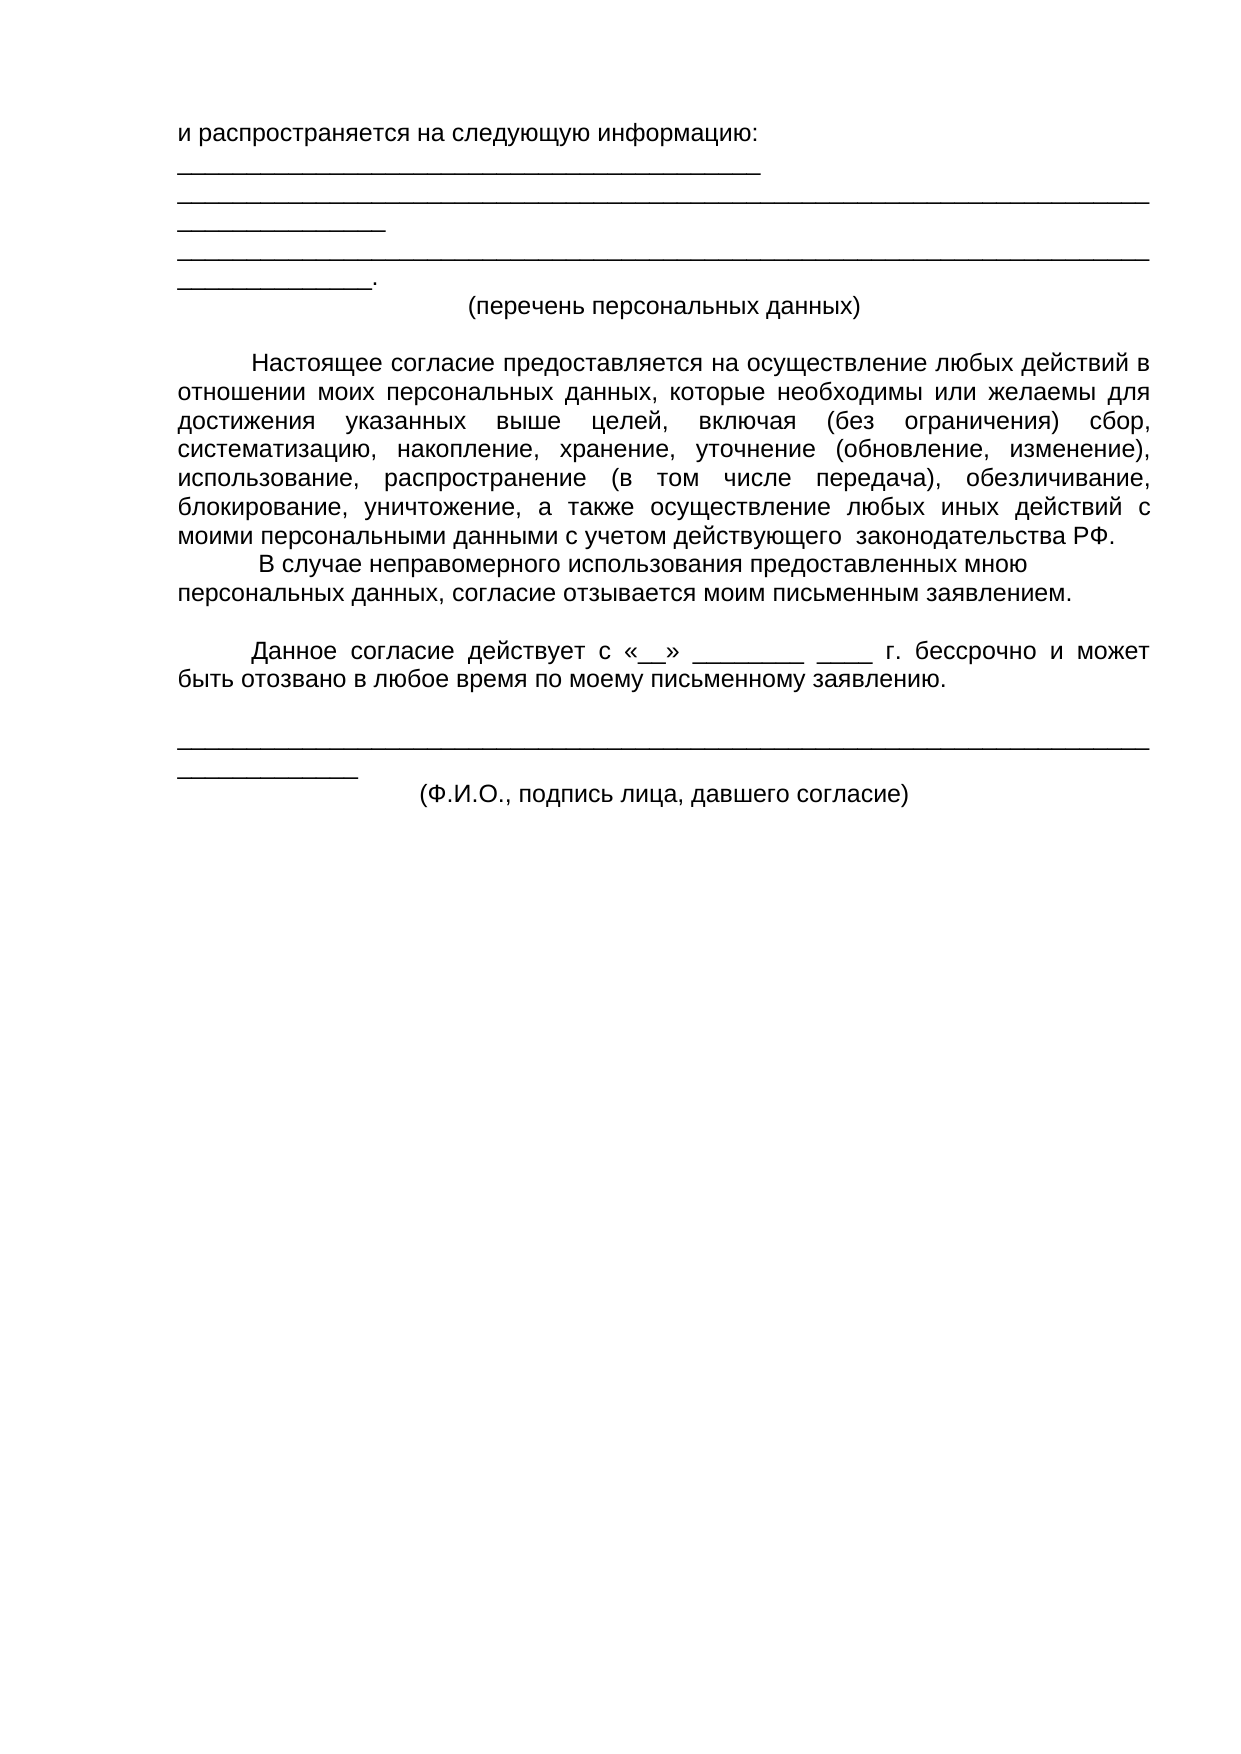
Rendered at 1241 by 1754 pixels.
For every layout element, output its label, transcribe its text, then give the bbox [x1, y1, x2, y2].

text _____________________________________________________________________________________ [177, 176, 1152, 233]
text В случае неправомерного использования предоставленных мною персональных данных, согласие отзывается моим письменным заявлением. [177, 549, 1152, 607]
text ____________________________________________________________________________________. [177, 233, 1152, 291]
text Данное согласие действует с «__» ________ ____ г. бессрочно и может быть отозвано в любое время по моему письменному заявлению. [177, 636, 1152, 693]
text и распространяется на следующую информацию: __________________________________________ [177, 118, 1152, 176]
text ___________________________________________________________________________________ [177, 722, 1152, 779]
text (Ф.И.О., подпись лица, давшего согласие) [177, 779, 1152, 808]
text Настоящее согласие предоставляется на осуществление любых действий в отношении моих персональных данных, которые необходимы или желаемы для достижения указанных выше целей, включая (без ограничения) сбор, систематизацию, накопление, хранение, уточнение (обновление, изменение), использование, распространение (в том числе передача), обезличивание, блокирование, уничтожение, а также осуществление любых иных действий с моими персональными данными с учетом действующего законодательства РФ. [177, 348, 1152, 549]
text (перечень персональных данных) [177, 291, 1152, 319]
